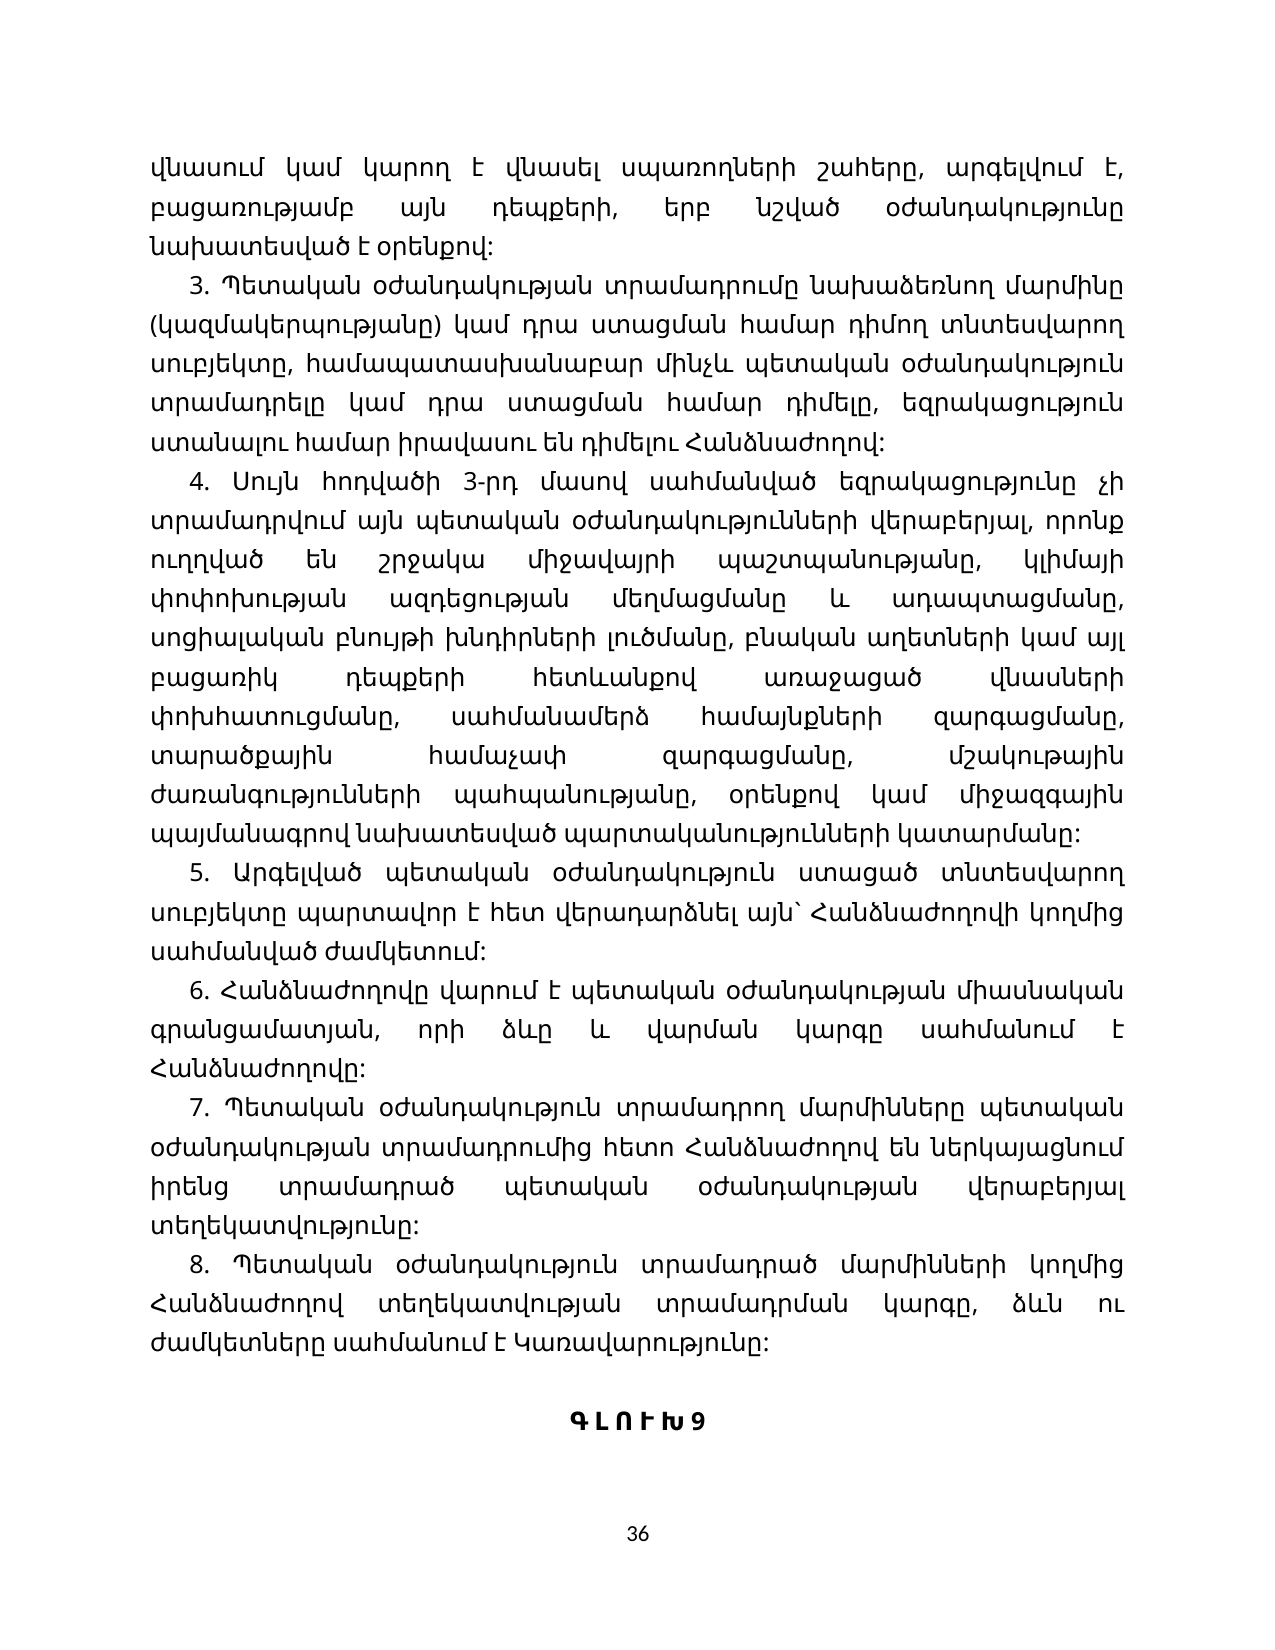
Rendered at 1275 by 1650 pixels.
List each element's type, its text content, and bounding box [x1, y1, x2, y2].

text 8. Պետական օժանդակություն տրամադրած մարմինների կողմից Հանձնաժողով տեղեկատվության տրամադրման կարգը, ձևն ու ժամկետները սահմանում է Կառավարությունը: [150, 1247, 1125, 1359]
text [150, 150, 1125, 262]
text Գ Լ Ո Ւ Խ 9 [150, 1403, 1125, 1437]
text 5. Արգելված պետական օժանդակություն ստացած տնտեսվարող սուբյեկտը պարտավոր է հետ վերադարձնել այն` Հանձնաժողովի կողմից սահմանված ժամկետում: [150, 855, 1125, 967]
text 4. Սույն հոդվածի 3-րդ մասով սահմանված եզրակացությունը չի տրամադրվում այն պետական օժանդակությունների վերաբերյալ, որոնք ուղղված են շրջակա միջավայրի պաշտպանությանը, կլիմայի փոփոխության ազդեցության մեղմացմանը և ադապտացմանը, սոցիալական բնույթի խնդիրների լուծմանը, բնական աղետների կամ այլ բացառիկ դեպքերի հետևանքով առաջացած վնասների փոխհատուցմանը, սահմանամերձ համայնքների զարգացմանը, տարածքային համաչափ զարգացմանը, մշակութային ժառանգությունների պահպանությանը, օրենքով կամ միջազգային պայմանագրով նախատեսված պարտականությունների կատարմանը: [150, 463, 1125, 850]
text 6. Հանձնաժողովը վարում է պետական օժանդակության միասնական գրանցամատյան, որի ձևը և վարման կարգը սահմանում է Հանձնաժողովը: [150, 972, 1125, 1085]
text 3. Պետական օժանդակության տրամադրումը նախաձեռնող մարմինը (կազմակերպությանը) կամ դրա ստացման համար դիմող տնտեսվարող սուբյեկտը, համապատասխանաբար մինչև պետական օժանդակություն տրամադրելը կամ դրա ստացման համար դիմելը, եզրակացություն ստանալու համար իրավասու են դիմելու Հանձնաժողով: [150, 267, 1125, 458]
text 7. Պետական օժանդակություն տրամադրող մարմինները պետական օժանդակության տրամադրումից հետո Հանձնաժողով են ներկայացնում իրենց տրամադրած պետական օժանդակության վերաբերյալ տեղեկատվությունը: [150, 1090, 1125, 1242]
